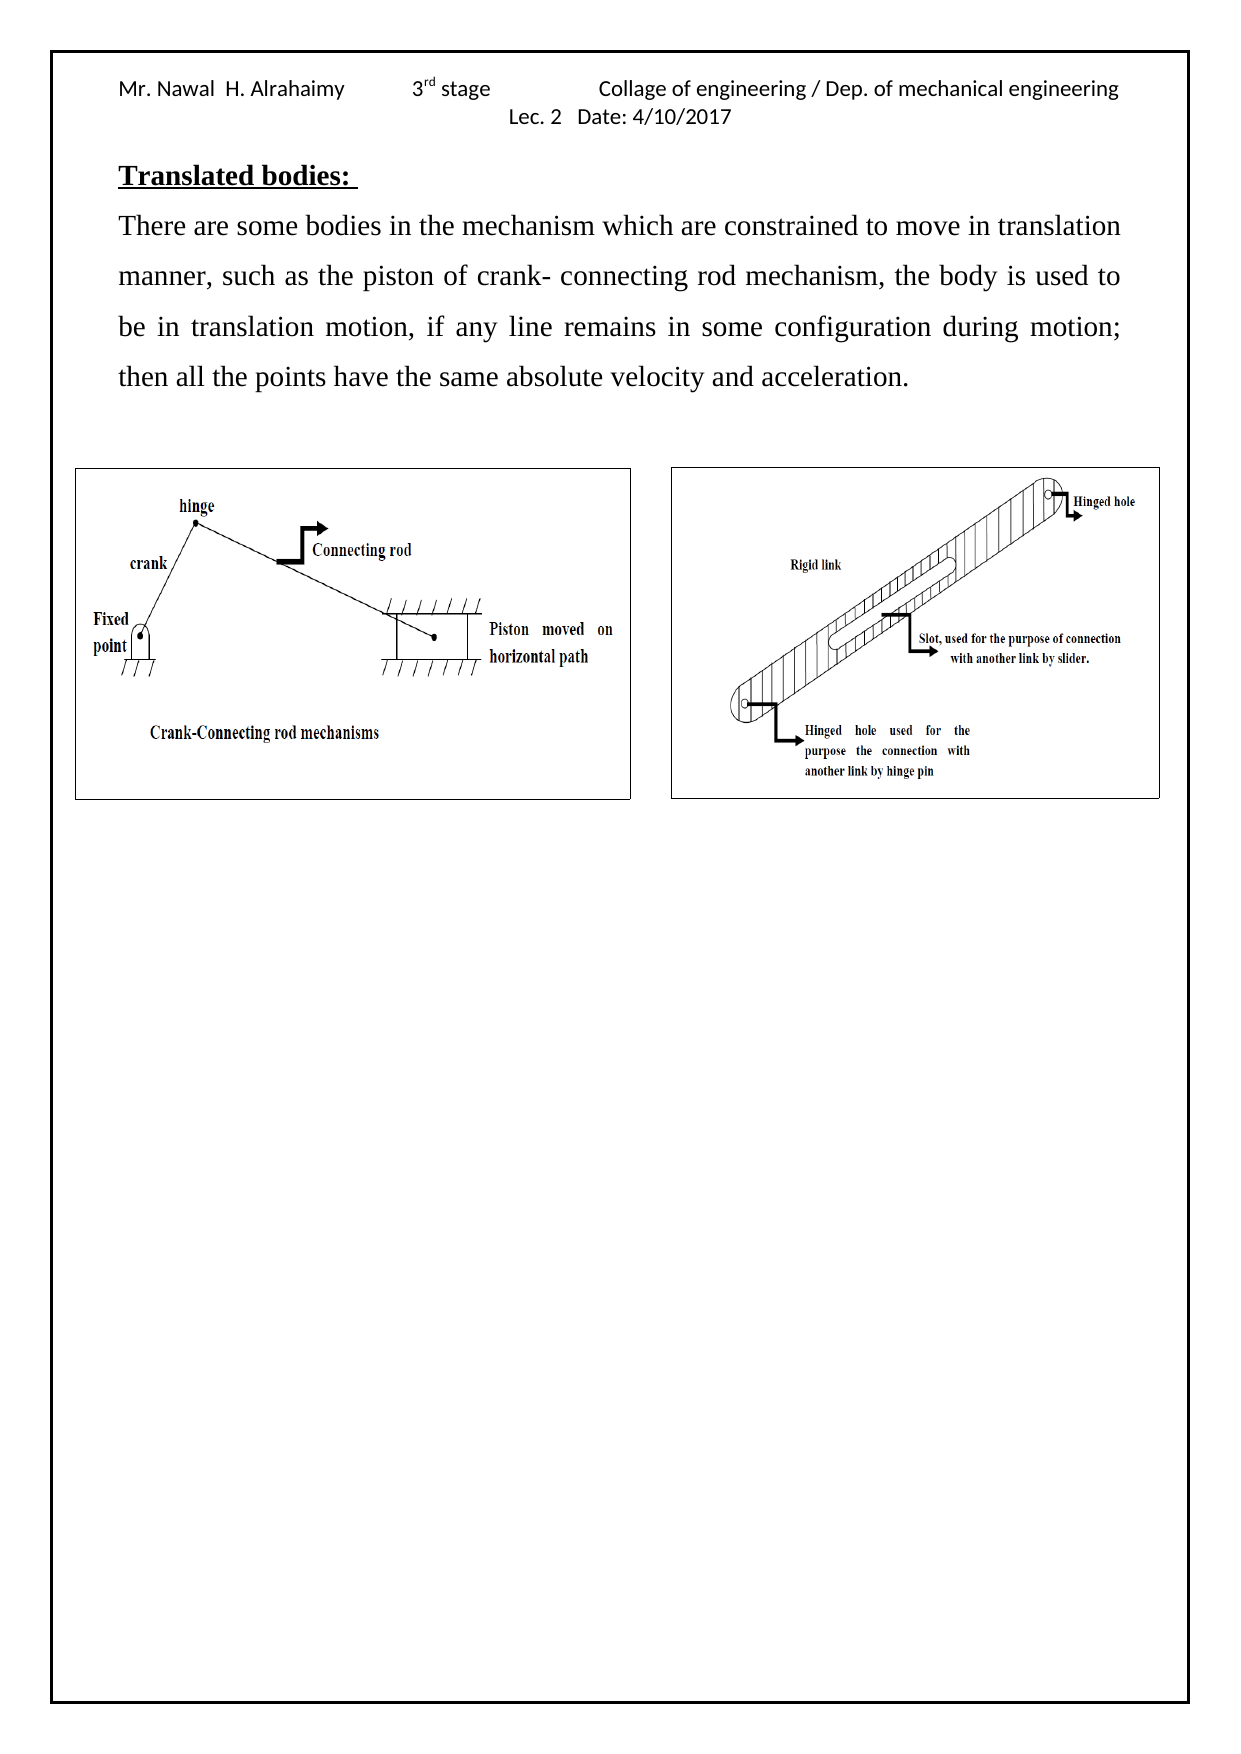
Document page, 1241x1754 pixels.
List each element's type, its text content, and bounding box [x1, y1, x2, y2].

text There are some bodies in the mechanism which are constrained to move in translation manner, such as the piston of crank- connecting rod mechanism, the body is used to be in translation motion, if any line remains in some configuration during motion; then all the points have the same absolute velocity and acceleration. [118, 208, 1122, 393]
picture [687, 474, 1144, 784]
text Translated bodies: [118, 158, 1122, 191]
picture [85, 475, 616, 760]
